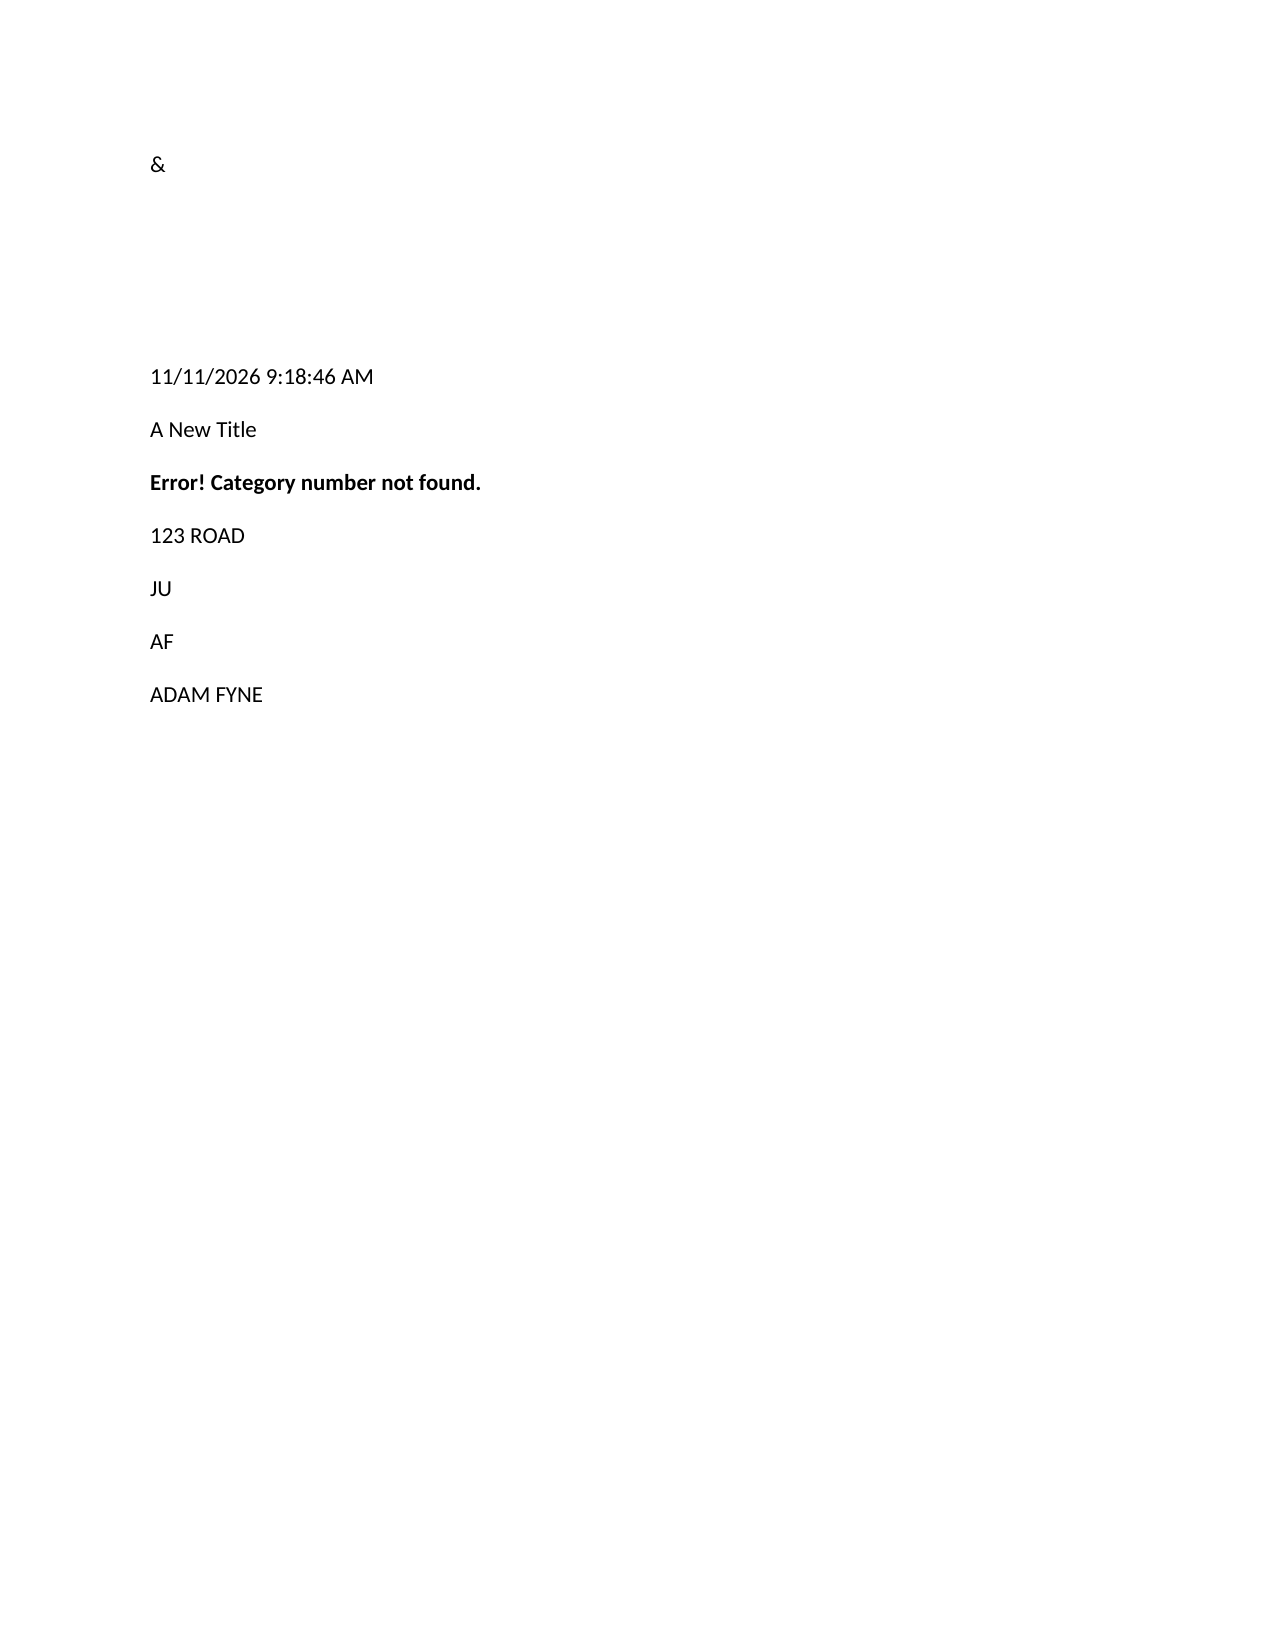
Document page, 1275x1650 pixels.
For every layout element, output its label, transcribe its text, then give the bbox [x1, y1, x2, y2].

text ADAM FYNE [150, 680, 1125, 708]
text A New Title [150, 415, 1125, 443]
text 123 ROAD [150, 521, 1125, 549]
text 13/01/2025 10:05:07 AM [150, 362, 1125, 390]
text JU [150, 574, 1125, 602]
text AF [150, 627, 1125, 655]
text Error! Category number not found. [150, 468, 1125, 496]
